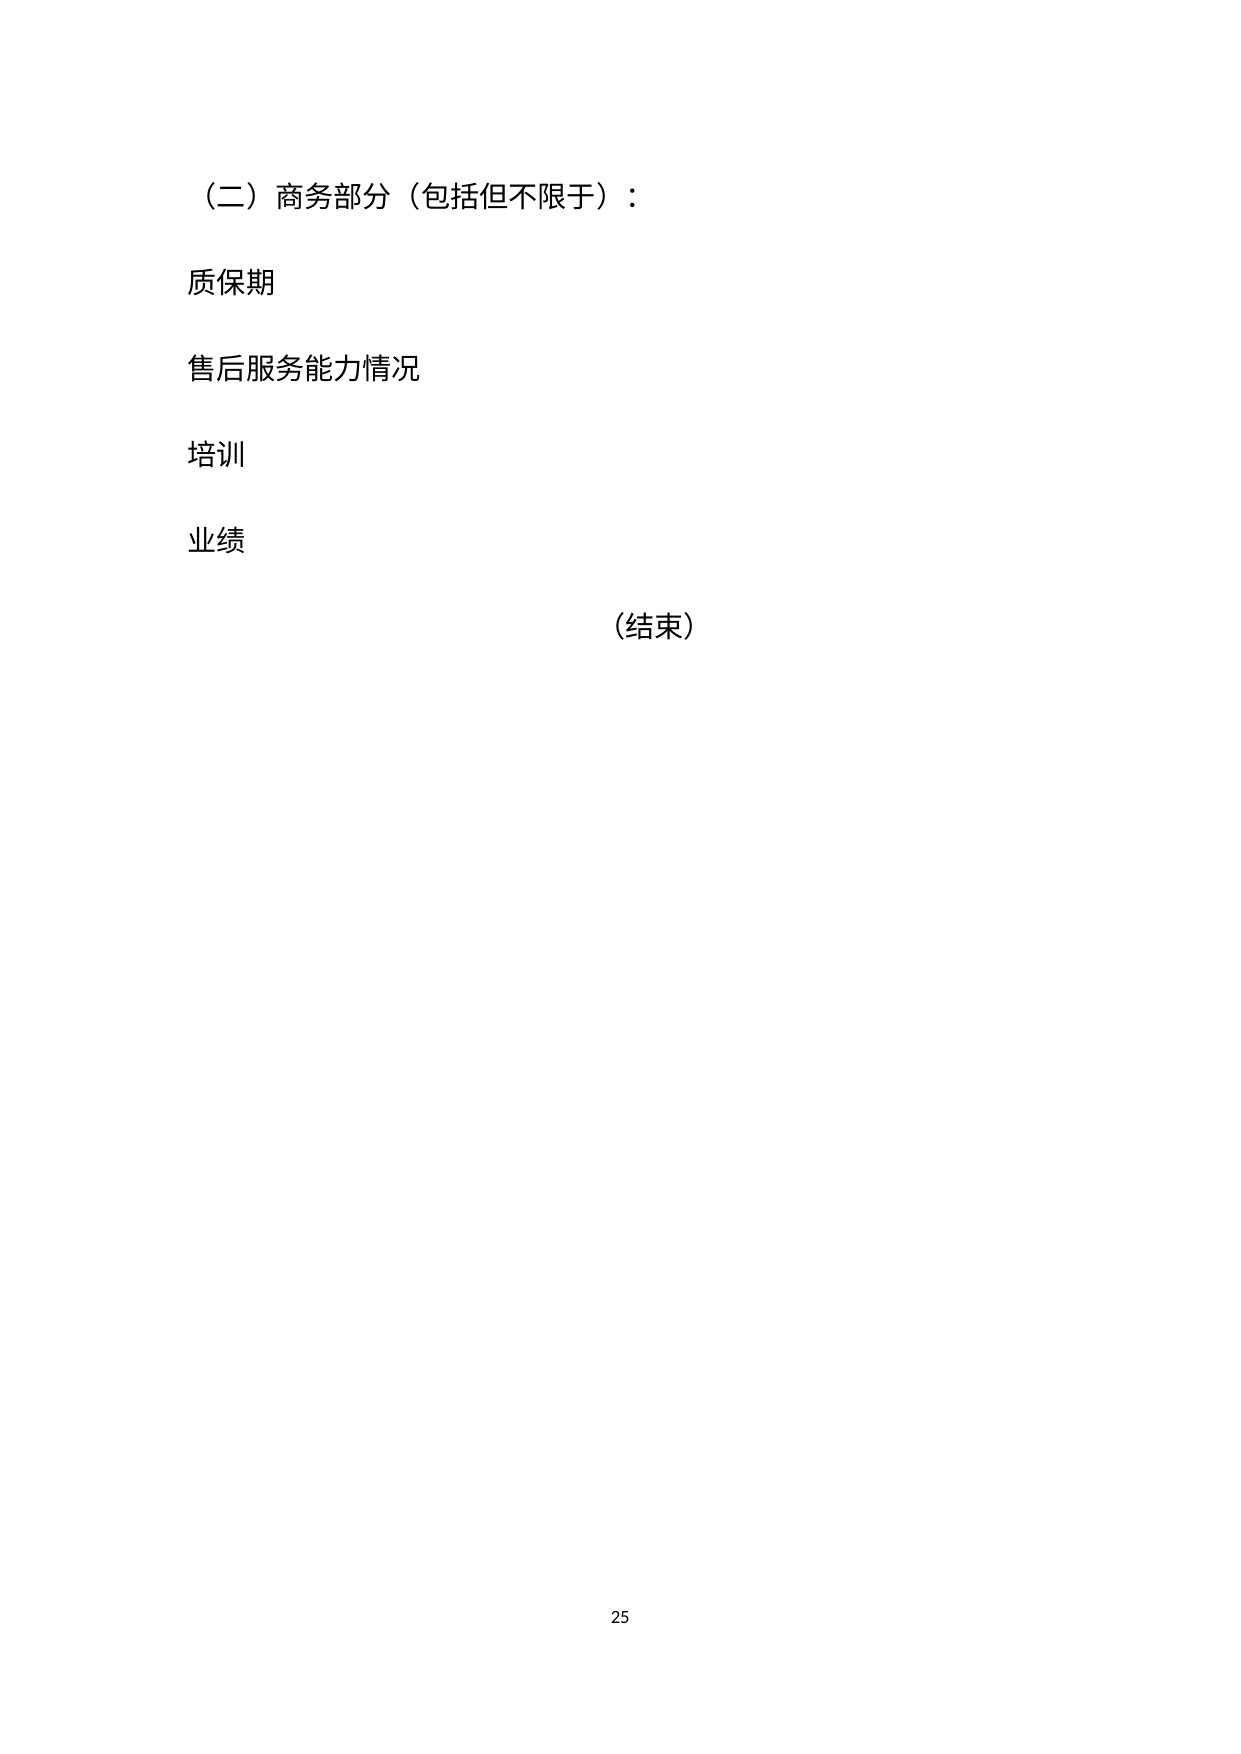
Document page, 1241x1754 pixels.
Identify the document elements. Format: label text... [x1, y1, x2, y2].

text 培训 [187, 420, 1053, 485]
text 质保期 [187, 248, 1053, 313]
text 业绩 [187, 507, 1053, 572]
text 售后服务能力情况 [187, 334, 1053, 399]
text （结束） [187, 593, 1053, 658]
text （二）商务部分（包括但不限于）： [187, 162, 1053, 227]
